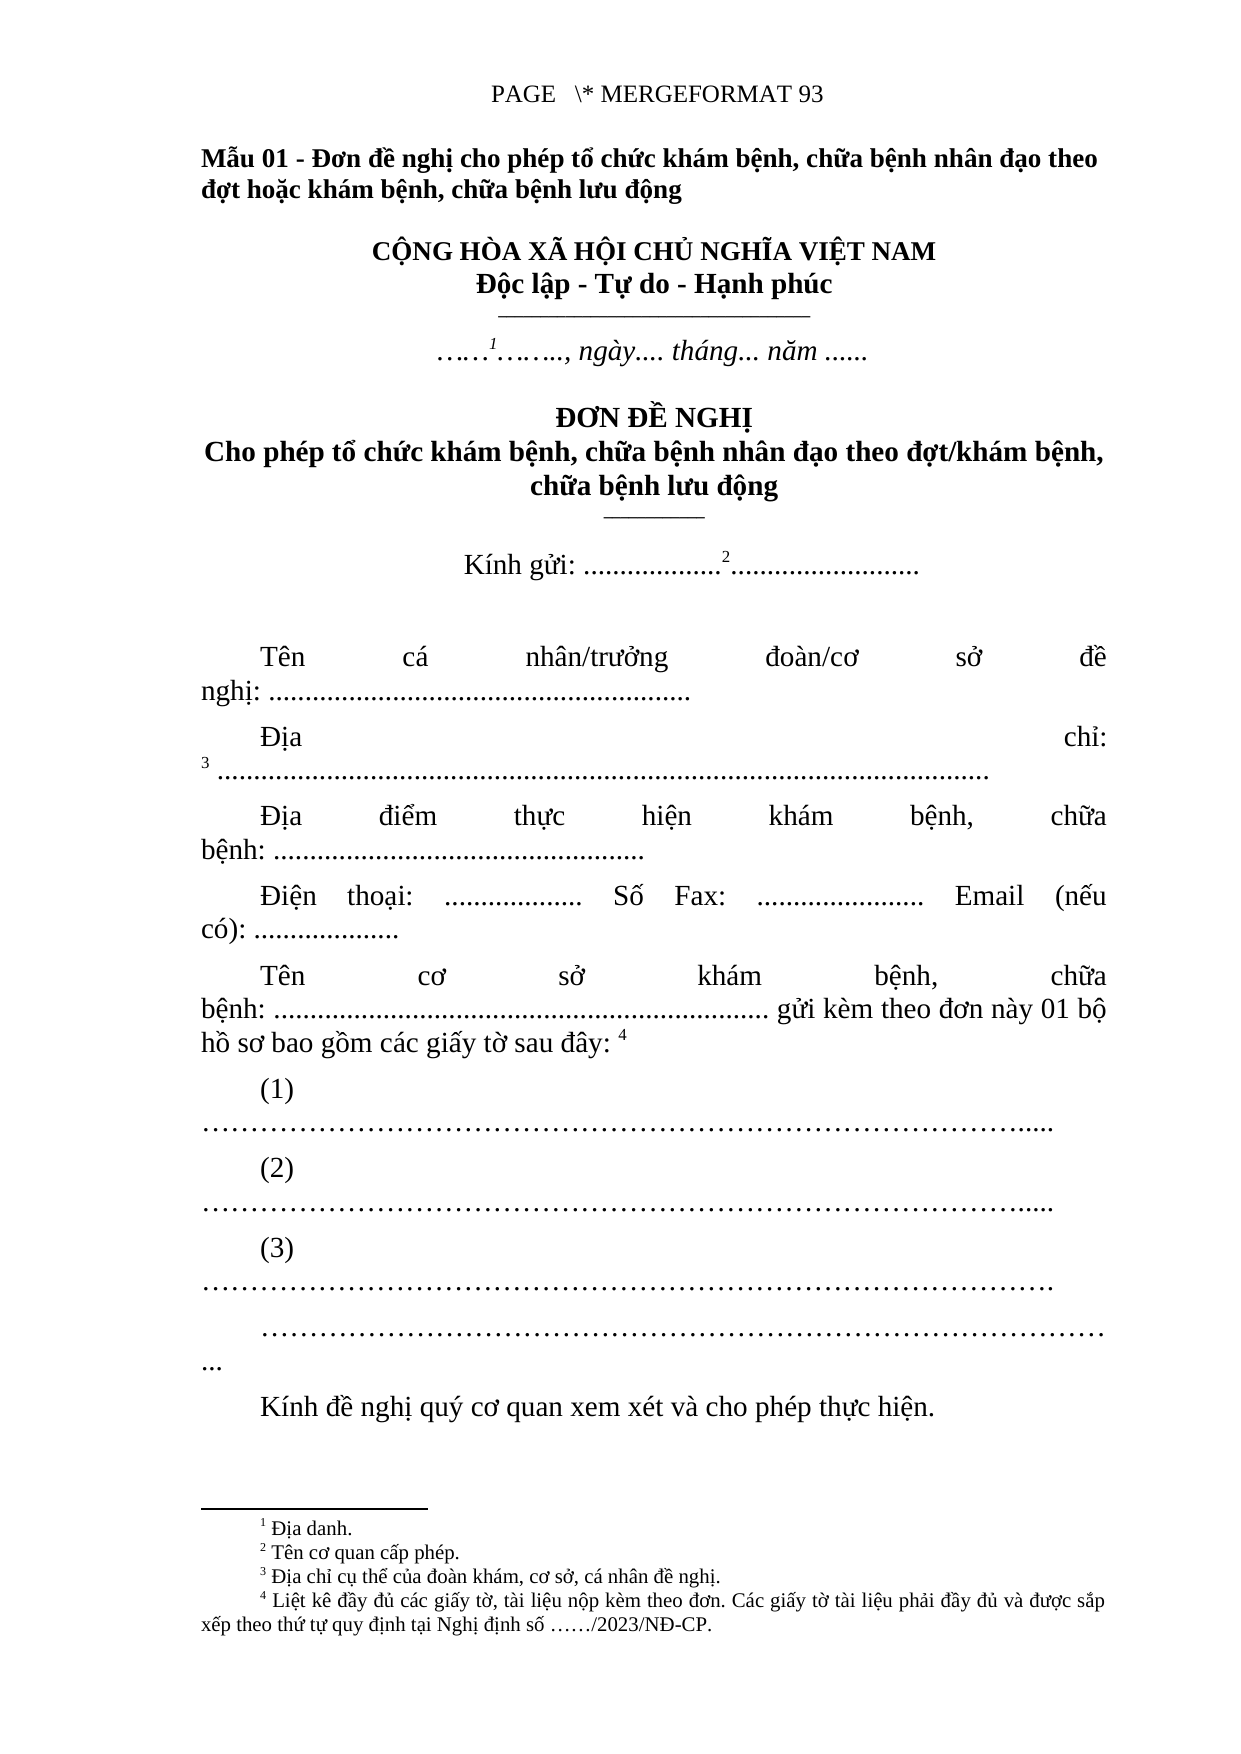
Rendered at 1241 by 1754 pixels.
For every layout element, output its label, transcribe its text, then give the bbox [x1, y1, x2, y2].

text Kính đề nghị quý cơ quan xem xét và cho phép thực hiện. [201, 1389, 1107, 1423]
text (2) …………………………………………………………………………..... [201, 1150, 1107, 1217]
text ……………………………………………………………………………... [201, 1309, 1107, 1377]
text CỘNG HÒA XÃ HỘI CHỦ NGHĨA VIỆT NAM Độc lập - Tự do - Hạnh phúc [201, 235, 1107, 300]
text Cho phép tổ chức khám bệnh, chữa bệnh nhân đạo theo đợt/khám bệnh, chữa bệnh lưu động [201, 434, 1107, 501]
text _____________________________________ ………….., ngày.... tháng... năm ...... [201, 300, 1107, 367]
text Điện thoại: ................... Số Fax: ....................... Email (nếu có): .................... [201, 878, 1107, 945]
text Kính gửi: ............................................. [201, 547, 1107, 581]
text ____________ [201, 501, 1107, 535]
text Địa điểm thực hiện khám bệnh, chữa bệnh: ................................................... [201, 798, 1107, 866]
text (1) …………………………………………………………………………..... [201, 1071, 1107, 1138]
text Tên cơ sở khám bệnh, chữa bệnh: .................................................................... gửi kèm theo đơn này 01 bộ hồ sơ bao gồm các giấy tờ sau đây: [201, 958, 1107, 1058]
text Địa chỉ: .......................................................................................................... [201, 719, 1107, 786]
text Tên cá nhân/trưởng đoàn/cơ sở đề nghị: .......................................................... [201, 639, 1107, 706]
text ĐƠN ĐỀ NGHỊ [201, 401, 1107, 434]
text (3) ……………………………………………………………………………. [201, 1230, 1107, 1297]
subtitle Mẫu 01 - Đơn đề nghị cho phép tổ chức khám bệnh, chữa bệnh nhân đạo theo đợt hoặc khám bệnh, chữa bệnh lưu động [201, 142, 1107, 204]
